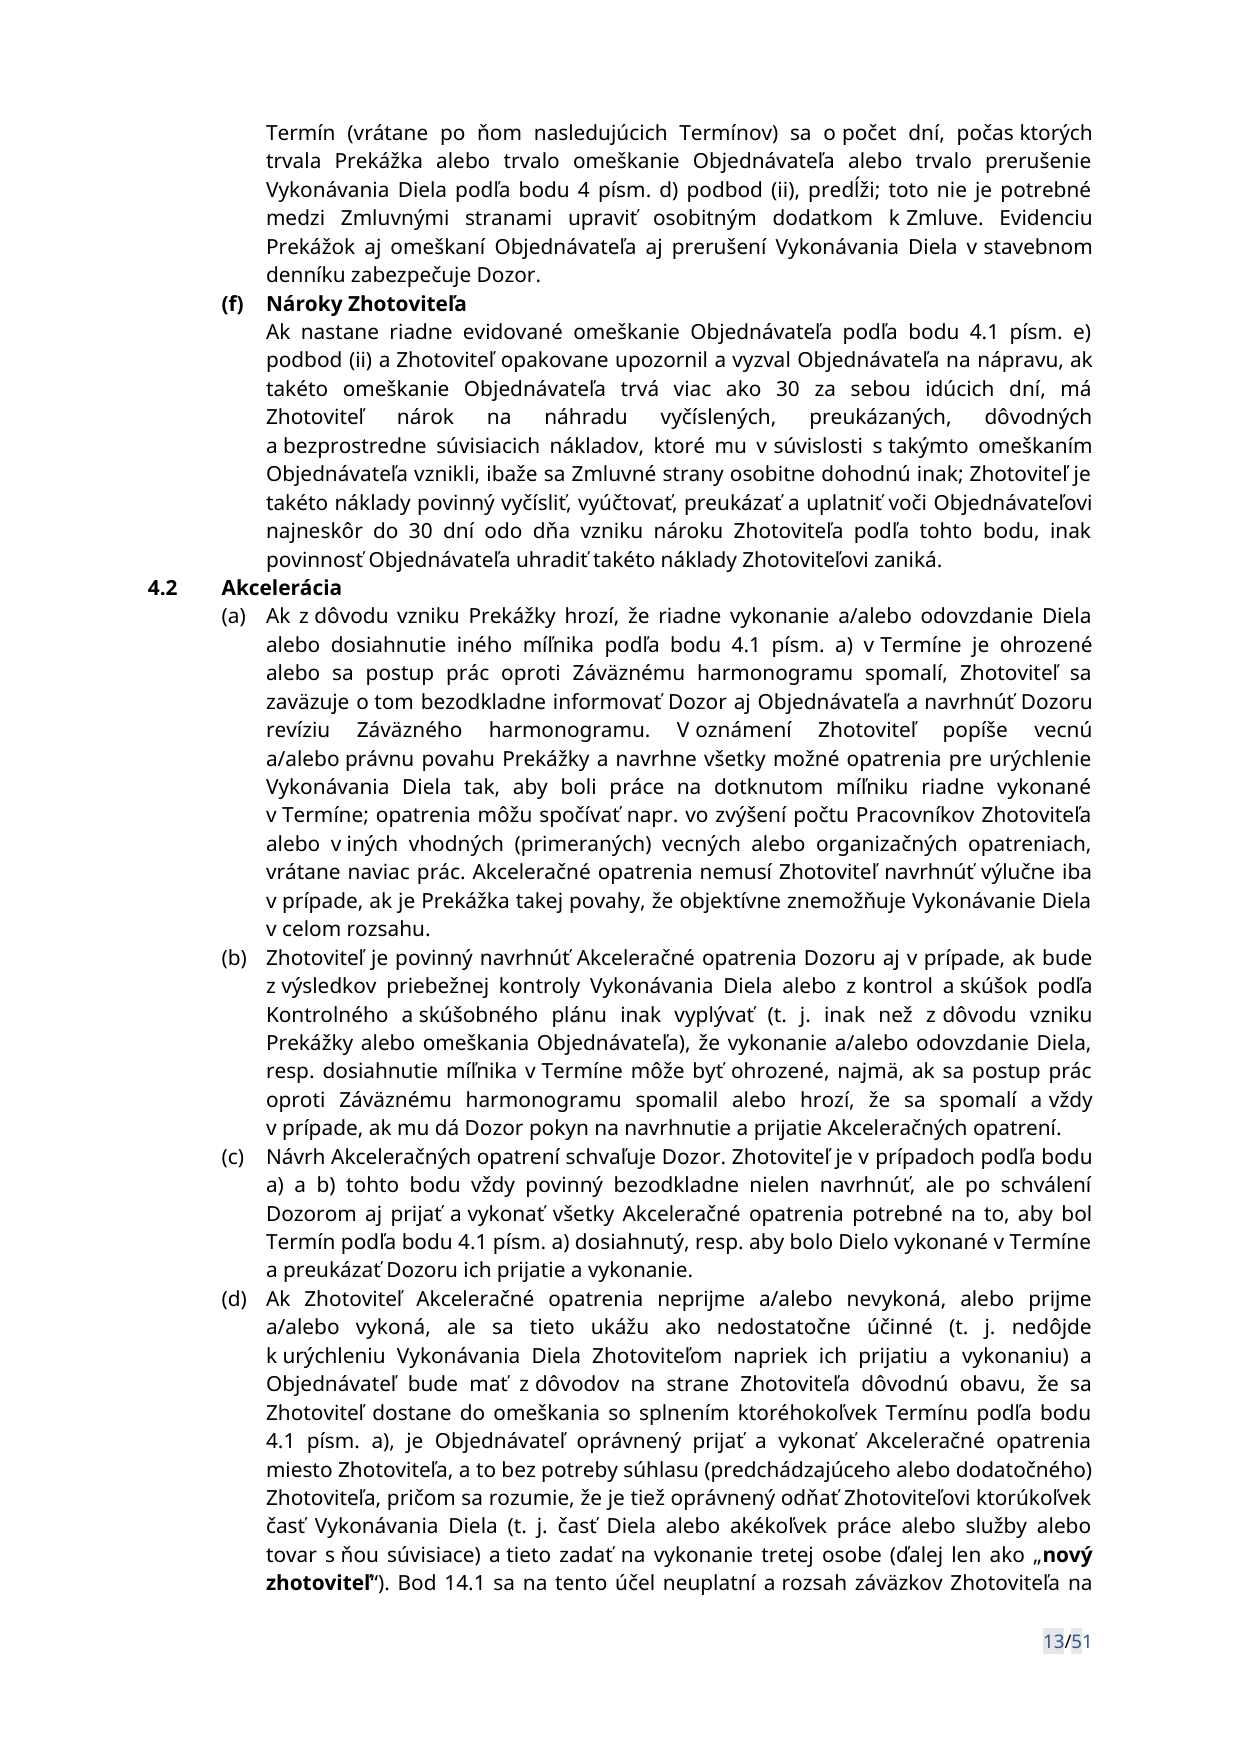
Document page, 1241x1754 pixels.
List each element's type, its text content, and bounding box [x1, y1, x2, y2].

text (f) Nároky Zhotoviteľa [221, 289, 1093, 317]
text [266, 118, 1093, 289]
text (a) Ak z dôvodu vzniku Prekážky hrozí, že riadne vykonanie a/alebo odovzdanie Diela alebo dosiahnutie iného míľnika podľa bodu 4.1 písm. a) v Termíne je ohrozené alebo sa postup prác oproti Záväznému harmonogramu spomalí, Zhotoviteľ sa zaväzuje o tom bezodkladne informovať Dozor aj Objednávateľa a navrhnúť Dozoru revíziu Záväzného harmonogramu. V oznámení Zhotoviteľ popíše vecnú a/alebo právnu povahu Prekážky a navrhne všetky možné opatrenia pre urýchlenie Vykonávania Diela tak, aby boli práce na dotknutom míľniku riadne vykonané v Termíne; opatrenia môžu spočívať napr. vo zvýšení počtu Pracovníkov Zhotoviteľa alebo v iných vhodných (primeraných) vecných alebo organizačných opatreniach, vrátane naviac prác. Akceleračné opatrenia nemusí Zhotoviteľ navrhnúť výlučne iba v prípade, ak je Prekážka takej povahy, že objektívne znemožňuje Vykonávanie Diela v celom rozsahu. [221, 602, 1093, 943]
text (b) Zhotoviteľ je povinný navrhnúť Akceleračné opatrenia Dozoru aj v prípade, ak bude z výsledkov priebežnej kontroly Vykonávania Diela alebo z kontrol a skúšok podľa Kontrolného a skúšobného plánu inak vyplývať (t. j. inak než z dôvodu vzniku Prekážky alebo omeškania Objednávateľa), že vykonanie a/alebo odovzdanie Diela, resp. dosiahnutie míľnika v Termíne môže byť ohrozené, najmä, ak sa postup prác oproti Záväznému harmonogramu spomalil alebo hrozí, že sa spomalí a vždy v prípade, ak mu dá Dozor pokyn na navrhnutie a prijatie Akceleračných opatrení. [221, 943, 1093, 1142]
text 4.2 Akcelerácia [148, 573, 1093, 602]
text Ak nastane riadne evidované omeškanie Objednávateľa podľa bodu 4.1 písm. e) podbod (ii) a Zhotoviteľ opakovane upozornil a vyzval Objednávateľa na nápravu, ak takéto omeškanie Objednávateľa trvá viac ako 30 za sebou idúcich dní, má Zhotoviteľ nárok na náhradu vyčíslených, preukázaných, dôvodných a bezprostredne súvisiacich nákladov, ktoré mu v súvislosti s takýmto omeškaním Objednávateľa vznikli, ibaže sa Zmluvné strany osobitne dohodnú inak; Zhotoviteľ je takéto náklady povinný vyčísliť, vyúčtovať, preukázať a uplatniť voči Objednávateľovi najneskôr do 30 dní odo dňa vzniku nároku Zhotoviteľa podľa tohto bodu, inak povinnosť Objednávateľa uhradiť takéto náklady Zhotoviteľovi zaniká. [266, 317, 1093, 573]
text (c) Návrh Akceleračných opatrení schvaľuje Dozor. Zhotoviteľ je v prípadoch podľa bodu a) a b) tohto bodu vždy povinný bezodkladne nielen navrhnúť, ale po schválení Dozorom aj prijať a vykonať všetky Akceleračné opatrenia potrebné na to, aby bol Termín podľa bodu 4.1 písm. a) dosiahnutý, resp. aby bolo Dielo vykonané v Termíne a preukázať Dozoru ich prijatie a vykonanie. [221, 1142, 1093, 1284]
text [221, 1284, 1093, 1597]
